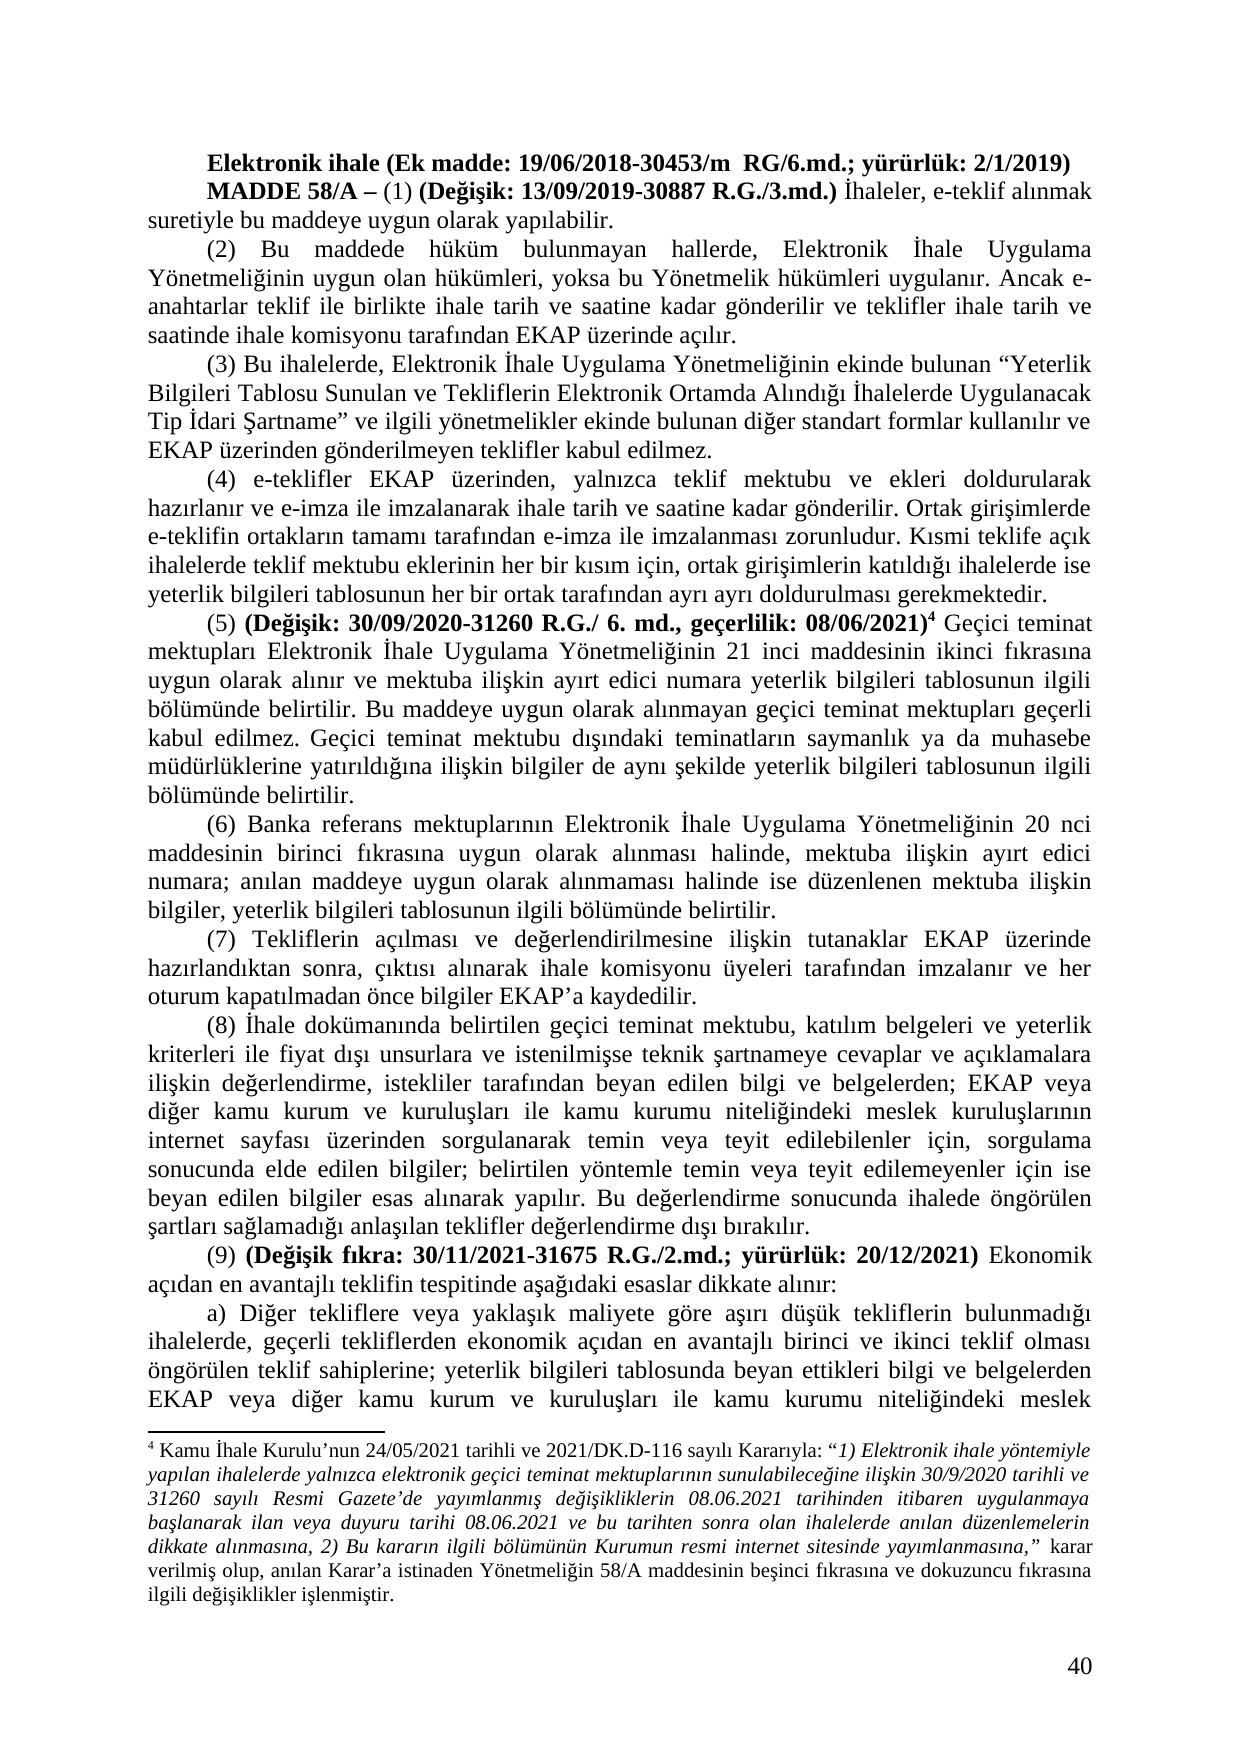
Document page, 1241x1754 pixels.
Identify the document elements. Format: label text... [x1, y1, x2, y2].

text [148, 1298, 1092, 1413]
text (3) Bu ihalelerde, Elektronik İhale Uygulama Yönetmeliğinin ekinde bulunan “Yeterlik Bilgileri Tablosu Sunulan ve Tekliflerin Elektronik Ortamda Alındığı İhalelerde Uygulanacak Tip İdari Şartname” ve ilgili yönetmelikler ekinde bulunan diğer standart formlar kullanılır ve EKAP üzerinden gönderilmeyen teklifler kabul edilmez. [148, 349, 1092, 464]
text (8) İhale dokümanında belirtilen geçici teminat mektubu, katılım belgeleri ve yeterlik kriterleri ile fiyat dışı unsurlara ve istenilmişse teknik şartnameye cevaplar ve açıklamalara ilişkin değerlendirme, istekliler tarafından beyan edilen bilgi ve belgelerden; EKAP veya diğer kamu kurum ve kuruluşları ile kamu kurumu niteliğindeki meslek kuruluşlarının internet sayfası üzerinden sorgulanarak temin veya teyit edilebilenler için, sorgulama sonucunda elde edilen bilgiler; belirtilen yöntemle temin veya teyit edilemeyenler için ise beyan edilen bilgiler esas alınarak yapılır. Bu değerlendirme sonucunda ihalede öngörülen şartları sağlamadığı anlaşılan teklifler değerlendirme dışı bırakılır. [148, 1010, 1092, 1240]
text (7) Tekliflerin açılması ve değerlendirilmesine ilişkin tutanaklar EKAP üzerinde hazırlandıktan sonra, çıktısı alınarak ihale komisyonu üyeleri tarafından imzalanır ve her oturum kapatılmadan önce bilgiler EKAP’a kaydedilir. [148, 924, 1092, 1010]
text (4) e-teklifler EKAP üzerinden, yalnızca teklif mektubu ve ekleri doldurularak hazırlanır ve e-imza ile imzalanarak ihale tarih ve saatine kadar gönderilir. Ortak girişimlerde e-teklifin ortakların tamamı tarafından e-imza ile imzalanması zorunludur. Kısmi teklife açık ihalelerde teklif mektubu eklerinin her bir kısım için, ortak girişimlerin katıldığı ihalelerde ise yeterlik bilgileri tablosunun her bir ortak tarafından ayrı ayrı doldurulması gerekmektedir. [148, 464, 1092, 608]
text (5) (Değişik: 30/09/2020-31260 R.G./ 6. md., geçerlilik: 08/06/2021) Geçici teminat mektupları Elektronik İhale Uygulama Yönetmeliğinin 21 inci maddesinin ikinci fıkrasına uygun olarak alınır ve mektuba ilişkin ayırt edici numara yeterlik bilgileri tablosunun ilgili bölümünde belirtilir. Bu maddeye uygun olarak alınmayan geçici teminat mektupları geçerli kabul edilmez. Geçici teminat mektubu dışındaki teminatların saymanlık ya da muhasebe müdürlüklerine yatırıldığına ilişkin bilgiler de aynı şekilde yeterlik bilgileri tablosunun ilgili bölümünde belirtilir. [148, 608, 1092, 809]
text MADDE 58/A – (1) (Değişik: 13/09/2019-30887 R.G./3.md.) İhaleler, e-teklif alınmak suretiyle bu maddeye uygun olarak yapılabilir. [148, 176, 1092, 234]
subtitle Elektronik ihale (Ek madde: 19/06/2018-30453/m RG/6.md.; yürürlük: 2/1/2019) [148, 148, 1092, 176]
text (9) (Değişik fıkra: 30/11/2021-31675 R.G./2.md.; yürürlük: 20/12/2021) Ekonomik açıdan en avantajlı teklifin tespitinde aşağıdaki esaslar dikkate alınır: [148, 1240, 1092, 1298]
text (6) Banka referans mektuplarının Elektronik İhale Uygulama Yönetmeliğinin 20 nci maddesinin birinci fıkrasına uygun olarak alınması halinde, mektuba ilişkin ayırt edici numara; anılan maddeye uygun olarak alınmaması halinde ise düzenlenen mektuba ilişkin bilgiler, yeterlik bilgileri tablosunun ilgili bölümünde belirtilir. [148, 809, 1092, 924]
text (2) Bu maddede hüküm bulunmayan hallerde, Elektronik İhale Uygulama Yönetmeliğinin uygun olan hükümleri, yoksa bu Yönetmelik hükümleri uygulanır. Ancak e-anahtarlar teklif ile birlikte ihale tarih ve saatine kadar gönderilir ve teklifler ihale tarih ve saatinde ihale komisyonu tarafından EKAP üzerinde açılır. [148, 234, 1092, 349]
